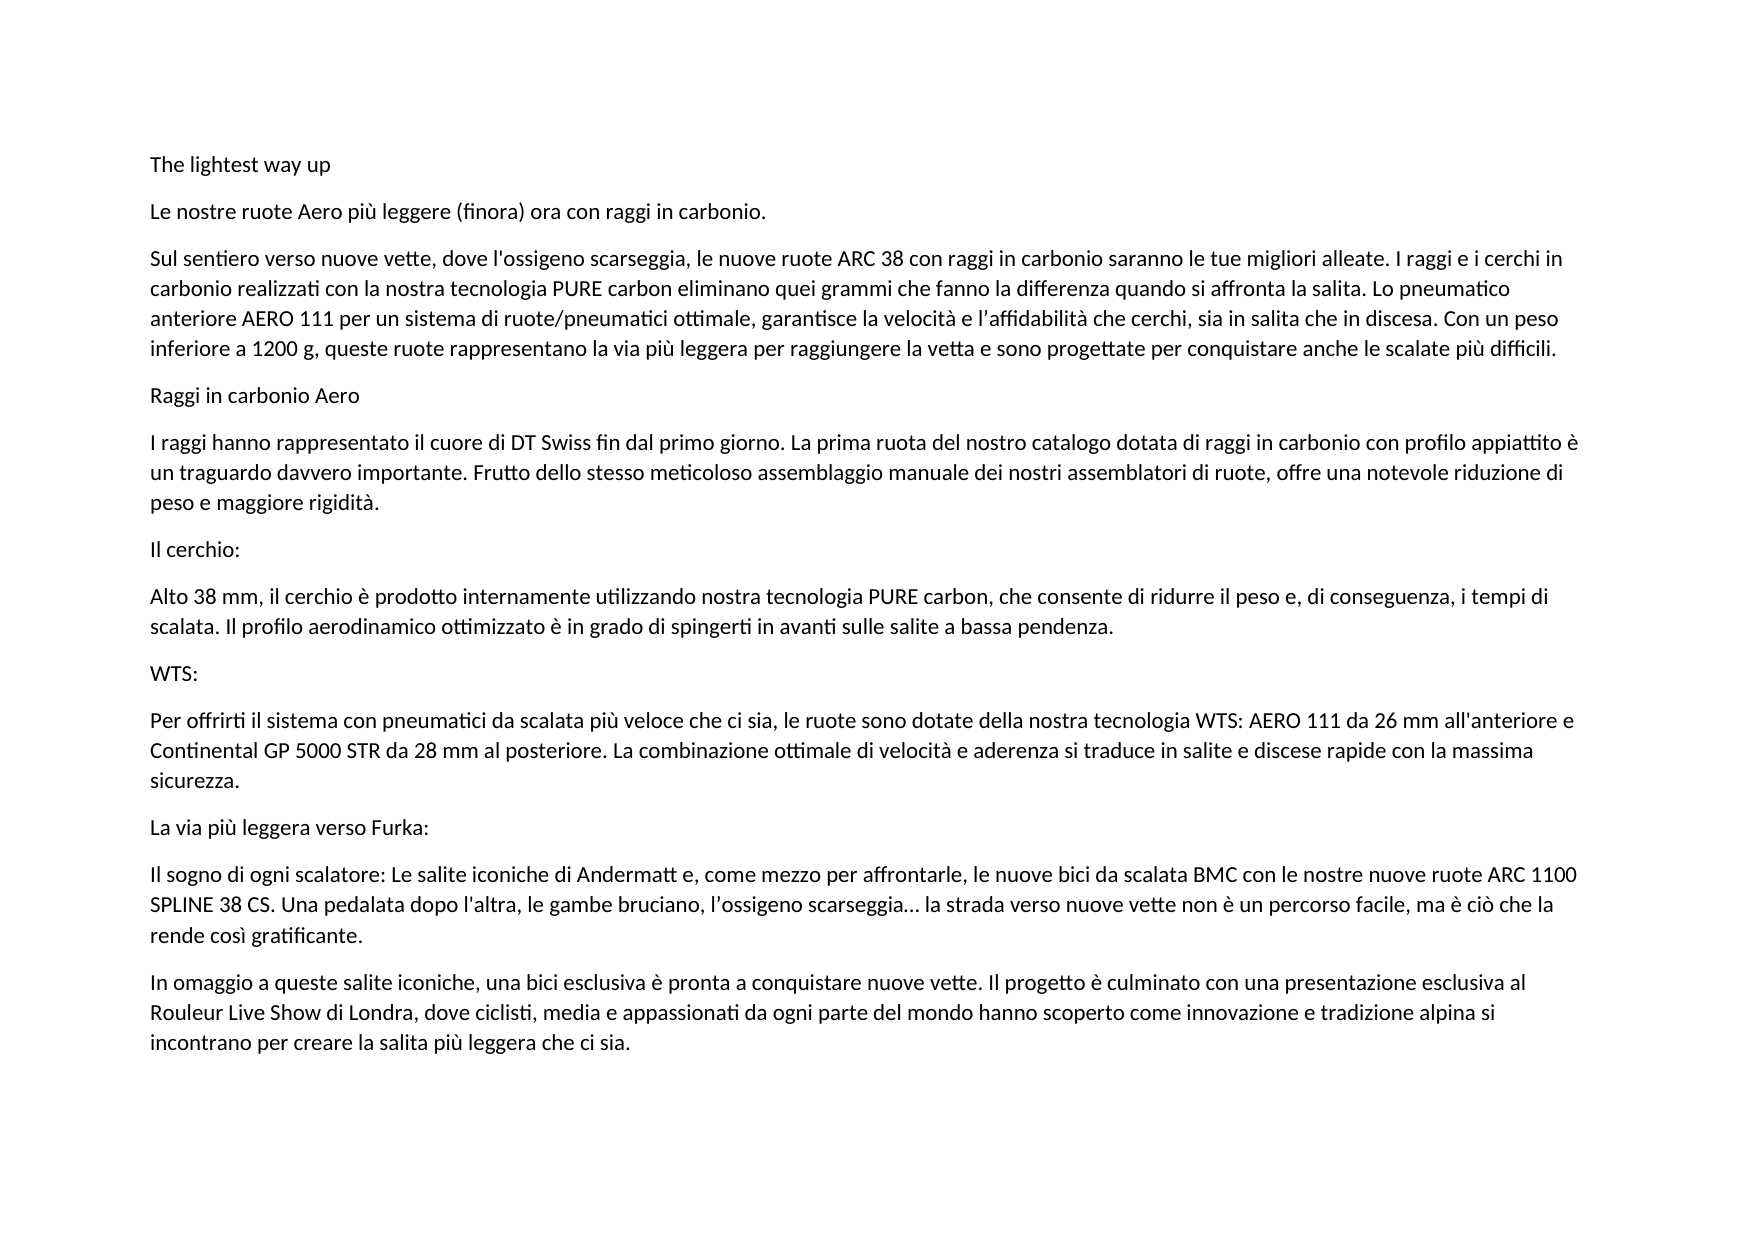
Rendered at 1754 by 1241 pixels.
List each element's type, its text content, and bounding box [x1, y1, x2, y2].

text Alto 38 mm, il cerchio è prodotto internamente utilizzando nostra tecnologia PURE carbon, che consente di ridurre il peso e, di conseguenza, i tempi di scalata. Il profilo aerodinamico ottimizzato è in grado di spingerti in avanti sulle salite a bassa pendenza. [150, 582, 1604, 641]
text Il sogno di ogni scalatore: Le salite iconiche di Andermatt e, come mezzo per affrontarle, le nuove bici da scalata BMC con le nostre nuove ruote ARC 1100 SPLINE 38 CS. Una pedalata dopo l'altra, le gambe bruciano, l’ossigeno scarseggia… la strada verso nuove vette non è un percorso facile, ma è ciò che la rende così gratificante. [150, 860, 1604, 949]
text In omaggio a queste salite iconiche, una bici esclusiva è pronta a conquistare nuove vette. Il progetto è culminato con una presentazione esclusiva al Rouleur Live Show di Londra, dove ciclisti, media e appassionati da ogni parte del mondo hanno scoperto come innovazione e tradizione alpina si incontrano per creare la salita più leggera che ci sia. [150, 968, 1604, 1056]
text Sul sentiero verso nuove vette, dove l'ossigeno scarseggia, le nuove ruote ARC 38 con raggi in carbonio saranno le tue migliori alleate. I raggi e i cerchi in carbonio realizzati con la nostra tecnologia PURE carbon eliminano quei grammi che fanno la differenza quando si affronta la salita. Lo pneumatico anteriore AERO 111 per un sistema di ruote/pneumatici ottimale, garantisce la velocità e l’affidabilità che cerchi, sia in salita che in discesa. Con un peso inferiore a 1200 g, queste ruote rappresentano la via più leggera per raggiungere la vetta e sono progettate per conquistare anche le scalate più difficili. [150, 244, 1604, 362]
text WTS: [150, 659, 1604, 687]
text Il cerchio: [150, 535, 1604, 563]
text Per offrirti il sistema con pneumatici da scalata più veloce che ci sia, le ruote sono dotate della nostra tecnologia WTS: AERO 111 da 26 mm all'anteriore e Continental GP 5000 STR da 28 mm al posteriore. La combinazione ottimale di velocità e aderenza si traduce in salite e discese rapide con la massima sicurezza. [150, 706, 1604, 795]
text Le nostre ruote Aero più leggere (finora) ora con raggi in carbonio. [150, 197, 1604, 225]
text La via più leggera verso Furka: [150, 813, 1604, 842]
text The lightest way up [150, 150, 1604, 178]
text I raggi hanno rappresentato il cuore di DT Swiss fin dal primo giorno. La prima ruota del nostro catalogo dotata di raggi in carbonio con profilo appiattito è un traguardo davvero importante. Frutto dello stesso meticoloso assemblaggio manuale dei nostri assemblatori di ruote, offre una notevole riduzione di peso e maggiore rigidità. [150, 428, 1604, 517]
text Raggi in carbonio Aero [150, 381, 1604, 409]
